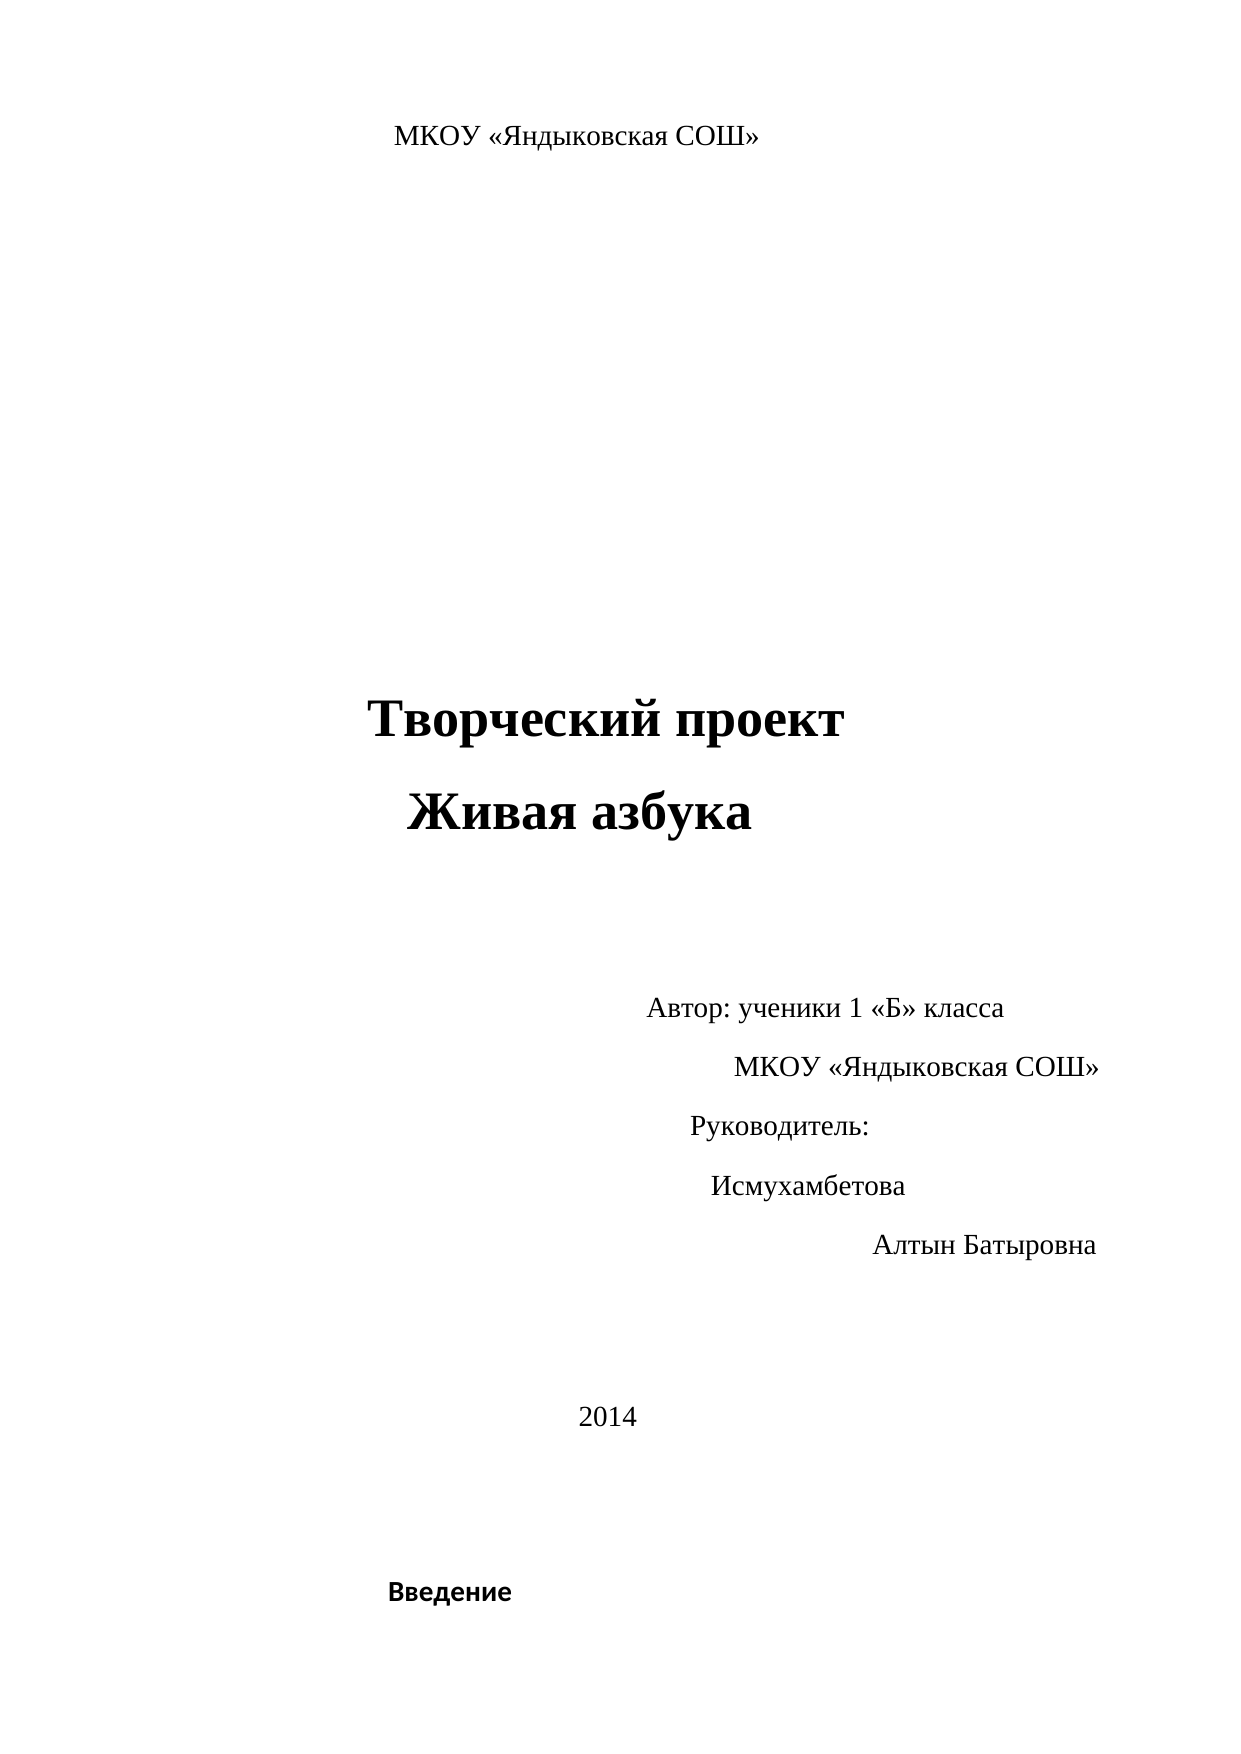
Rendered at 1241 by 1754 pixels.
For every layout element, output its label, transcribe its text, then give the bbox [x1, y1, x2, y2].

text Живая азбука [177, 778, 1152, 841]
text Алтын Батыровна [252, 1227, 1152, 1261]
text МКОУ «Яндыковская СОШ» [252, 1049, 1152, 1083]
text МКОУ «Яндыковская СОШ» [177, 118, 1152, 152]
text Исмухамбетова [215, 1168, 1152, 1201]
text 2014 [177, 1399, 1152, 1432]
text Введение [177, 1573, 1152, 1609]
text Руководитель: [252, 1108, 1152, 1142]
text Автор: ученики 1 «Б» класса [252, 990, 1152, 1023]
text Творческий проект [177, 686, 1152, 748]
